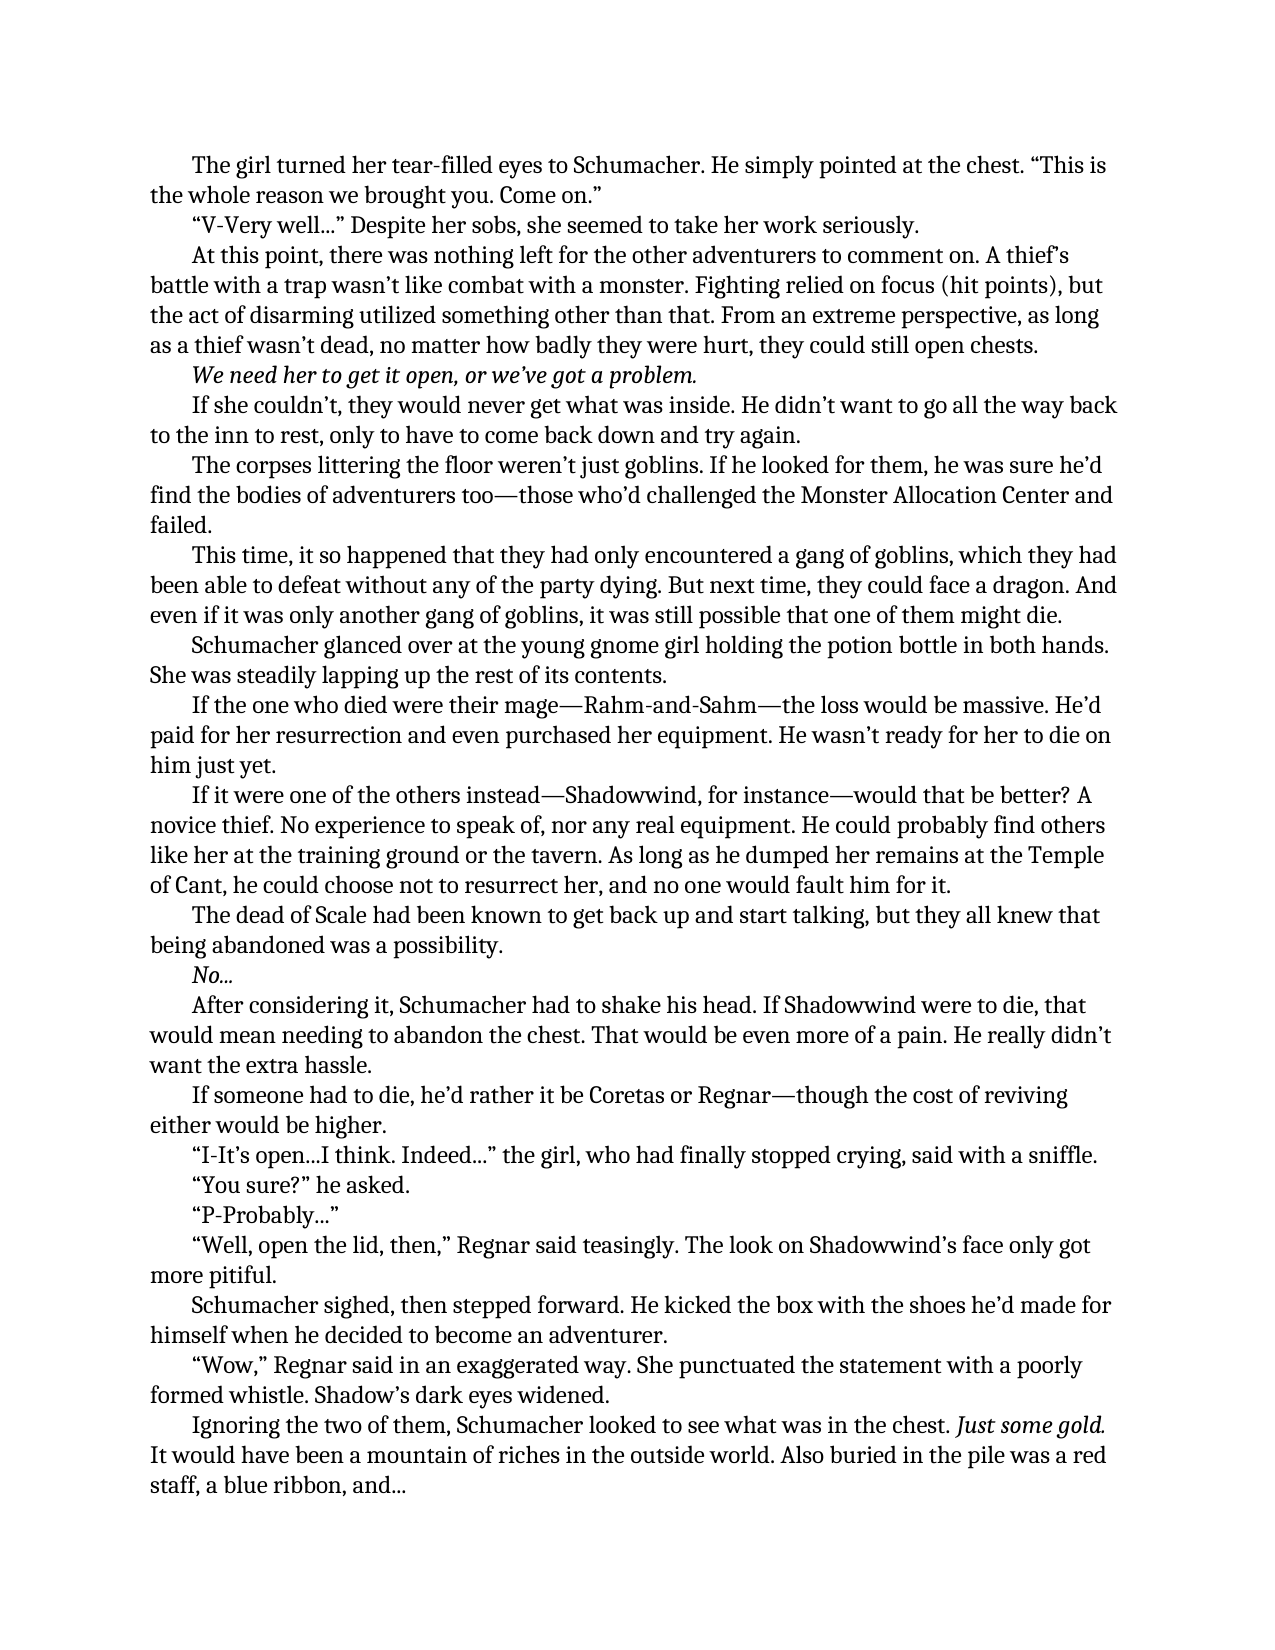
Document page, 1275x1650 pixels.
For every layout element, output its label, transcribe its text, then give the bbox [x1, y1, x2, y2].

text The dead of Scale had been known to get back up and start talking, but they all knew that being abandoned was a possibility. [150, 900, 1125, 960]
text At this point, there was nothing left for the other adventurers to comment on. A thief’s battle with a trap wasn’t like combat with a monster. Fighting relied on focus (hit points), but the act of disarming utilized something other than that. From an extreme perspective, as long as a thief wasn’t dead, no matter how badly they were hurt, they could still open chests. [150, 240, 1125, 360]
text If she couldn’t, they would never get what was inside. He didn’t want to go all the way back to the inn to rest, only to have to come back down and try again. [150, 390, 1125, 450]
text After considering it, Schumacher had to shake his head. If Shadowwind were to die, that would mean needing to abandon the chest. That would be even more of a pain. He really didn’t want the extra hassle. [150, 990, 1125, 1080]
text No... [150, 960, 1125, 990]
text Ignoring the two of them, Schumacher looked to see what was in the chest. Just some gold. It would have been a mountain of riches in the outside world. Also buried in the pile was a red staff, a blue ribbon, and... [150, 1410, 1125, 1500]
text “Wow,” Regnar said in an exaggerated way. She punctuated the statement with a poorly formed whistle. Shadow’s dark eyes widened. [150, 1350, 1125, 1410]
text “Well, open the lid, then,” Regnar said teasingly. The look on Shadowwind’s face only got more pitiful. [150, 1230, 1125, 1290]
text “I-It’s open...I think. Indeed...” the girl, who had finally stopped crying, said with a sniffle. [150, 1140, 1125, 1170]
text We need her to get it open, or we’ve got a problem. [150, 360, 1125, 390]
text “You sure?” he asked. [150, 1170, 1125, 1200]
text Schumacher sighed, then stepped forward. He kicked the box with the shoes he’d made for himself when he decided to become an adventurer. [150, 1290, 1125, 1350]
text “P-Probably...” [150, 1200, 1125, 1230]
text Schumacher glanced over at the young gnome girl holding the potion bottle in both hands. She was steadily lapping up the rest of its contents. [150, 630, 1125, 690]
text If it were one of the others instead—Shadowwind, for instance—would that be better? A novice thief. No experience to speak of, nor any real equipment. He could probably find others like her at the training ground or the tavern. As long as he dumped her remains at the Temple of Cant, he could choose not to resurrect her, and no one would fault him for it. [150, 780, 1125, 900]
text The girl turned her tear-filled eyes to Schumacher. He simply pointed at the chest. “This is the whole reason we brought you. Come on.” [150, 150, 1125, 210]
text If someone had to die, he’d rather it be Coretas or Regnar—though the cost of reviving either would be higher. [150, 1080, 1125, 1140]
text The corpses littering the floor weren’t just goblins. If he looked for them, he was sure he’d find the bodies of adventurers too—those who’d challenged the Monster Allocation Center and failed. [150, 450, 1125, 540]
text This time, it so happened that they had only encountered a gang of goblins, which they had been able to defeat without any of the party dying. But next time, they could face a dragon. And even if it was only another gang of goblins, it was still possible that one of them might die. [150, 540, 1125, 630]
text If the one who died were their mage—Rahm-and-Sahm—the loss would be massive. He’d paid for her resurrection and even purchased her equipment. He wasn’t ready for her to die on him just yet. [150, 690, 1125, 780]
text “V-Very well...” Despite her sobs, she seemed to take her work seriously. [150, 210, 1125, 240]
